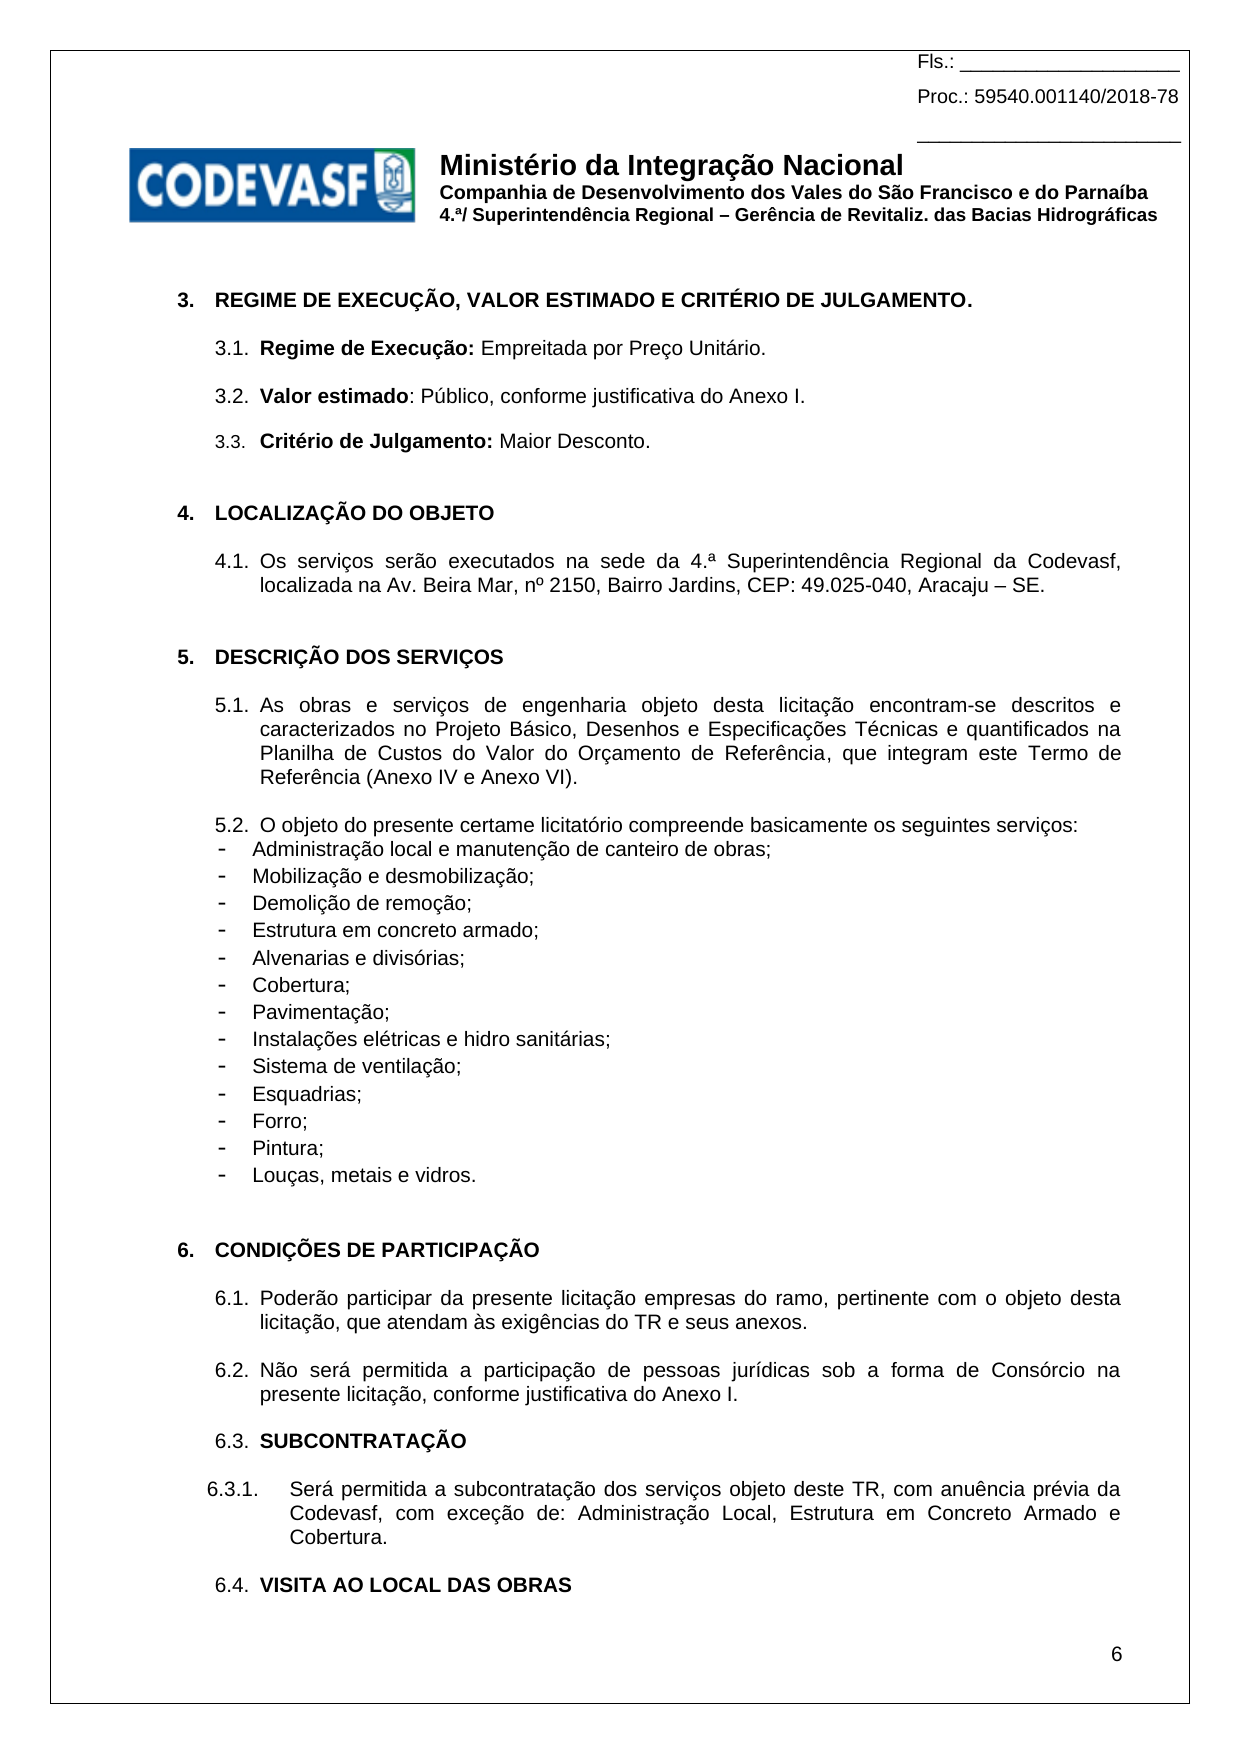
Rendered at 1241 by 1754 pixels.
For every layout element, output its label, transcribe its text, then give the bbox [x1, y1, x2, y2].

list Alvenarias e divisórias; [214, 945, 1122, 972]
subtitle Critério de Julgamento: Maior Desconto. [214, 429, 1122, 453]
subtitle O objeto do presente certame licitatório compreende basicamente os seguintes serviços: [214, 812, 1122, 836]
subtitle CONDIÇÕES DE PARTICIPAÇÃO [177, 1238, 1122, 1262]
list Mobilização e desmobilização; [214, 863, 1122, 891]
subtitle LOCALIZAÇÃO DO OBJETO [177, 501, 1122, 525]
picture [129, 148, 417, 225]
list Demolição de remoção; [214, 891, 1122, 918]
subtitle Será permitida a subcontratação dos serviços objeto deste TR, com anuência prévia da Codevasf, com exceção de: Administração Local, Estrutura em Concreto Armado e Cobertura. [207, 1477, 1122, 1549]
list Pintura; [214, 1135, 1122, 1163]
subtitle Valor estimado: Público, conforme justificativa do Anexo I. [214, 383, 1122, 407]
list Administração local e manutenção de canteiro de obras; [214, 836, 1122, 863]
subtitle As obras e serviços de engenharia objeto desta licitação encontram-se descritos e caracterizados no Projeto Básico, Desenhos e Especificações Técnicas e quantificados na Planilha de Custos do Valor do Orçamento de Referência, que integram este Termo de Referência (Anexo IV e Anexo VI). [214, 693, 1122, 788]
subtitle DESCRIÇÃO DOS SERVIÇOS [177, 645, 1122, 669]
subtitle Os serviços serão executados na sede da 4.ª Superintendência Regional da Codevasf, localizada na Av. Beira Mar, nº 2150, Bairro Jardins, CEP: 49.025-040, Aracaju – SE. [214, 549, 1122, 597]
subtitle VISITA AO LOCAL DAS OBRAS [214, 1573, 1122, 1597]
subtitle Poderão participar da presente licitação empresas do ramo, pertinente com o objeto desta licitação, que atendam às exigências do TR e seus anexos. [214, 1286, 1122, 1333]
list Instalações elétricas e hidro sanitárias; [214, 1027, 1122, 1054]
subtitle REGIME DE EXECUÇÃO, VALOR ESTIMADO E CRITÉRIO DE JULGAMENTO. [177, 288, 1122, 312]
list Cobertura; [214, 972, 1122, 999]
list Pavimentação; [214, 999, 1122, 1027]
subtitle SUBCONTRATAÇÃO [214, 1429, 1122, 1453]
list Estrutura em concreto armado; [214, 918, 1122, 945]
subtitle Não será permitida a participação de pessoas jurídicas sob a forma de Consórcio na presente licitação, conforme justificativa do Anexo I. [214, 1357, 1122, 1405]
list Louças, metais e vidros. [214, 1163, 1122, 1190]
subtitle Regime de Execução: Empreitada por Preço Unitário. [214, 336, 1122, 359]
list Sistema de ventilação; [214, 1054, 1122, 1081]
list Esquadrias; [214, 1081, 1122, 1108]
list Forro; [214, 1108, 1122, 1135]
